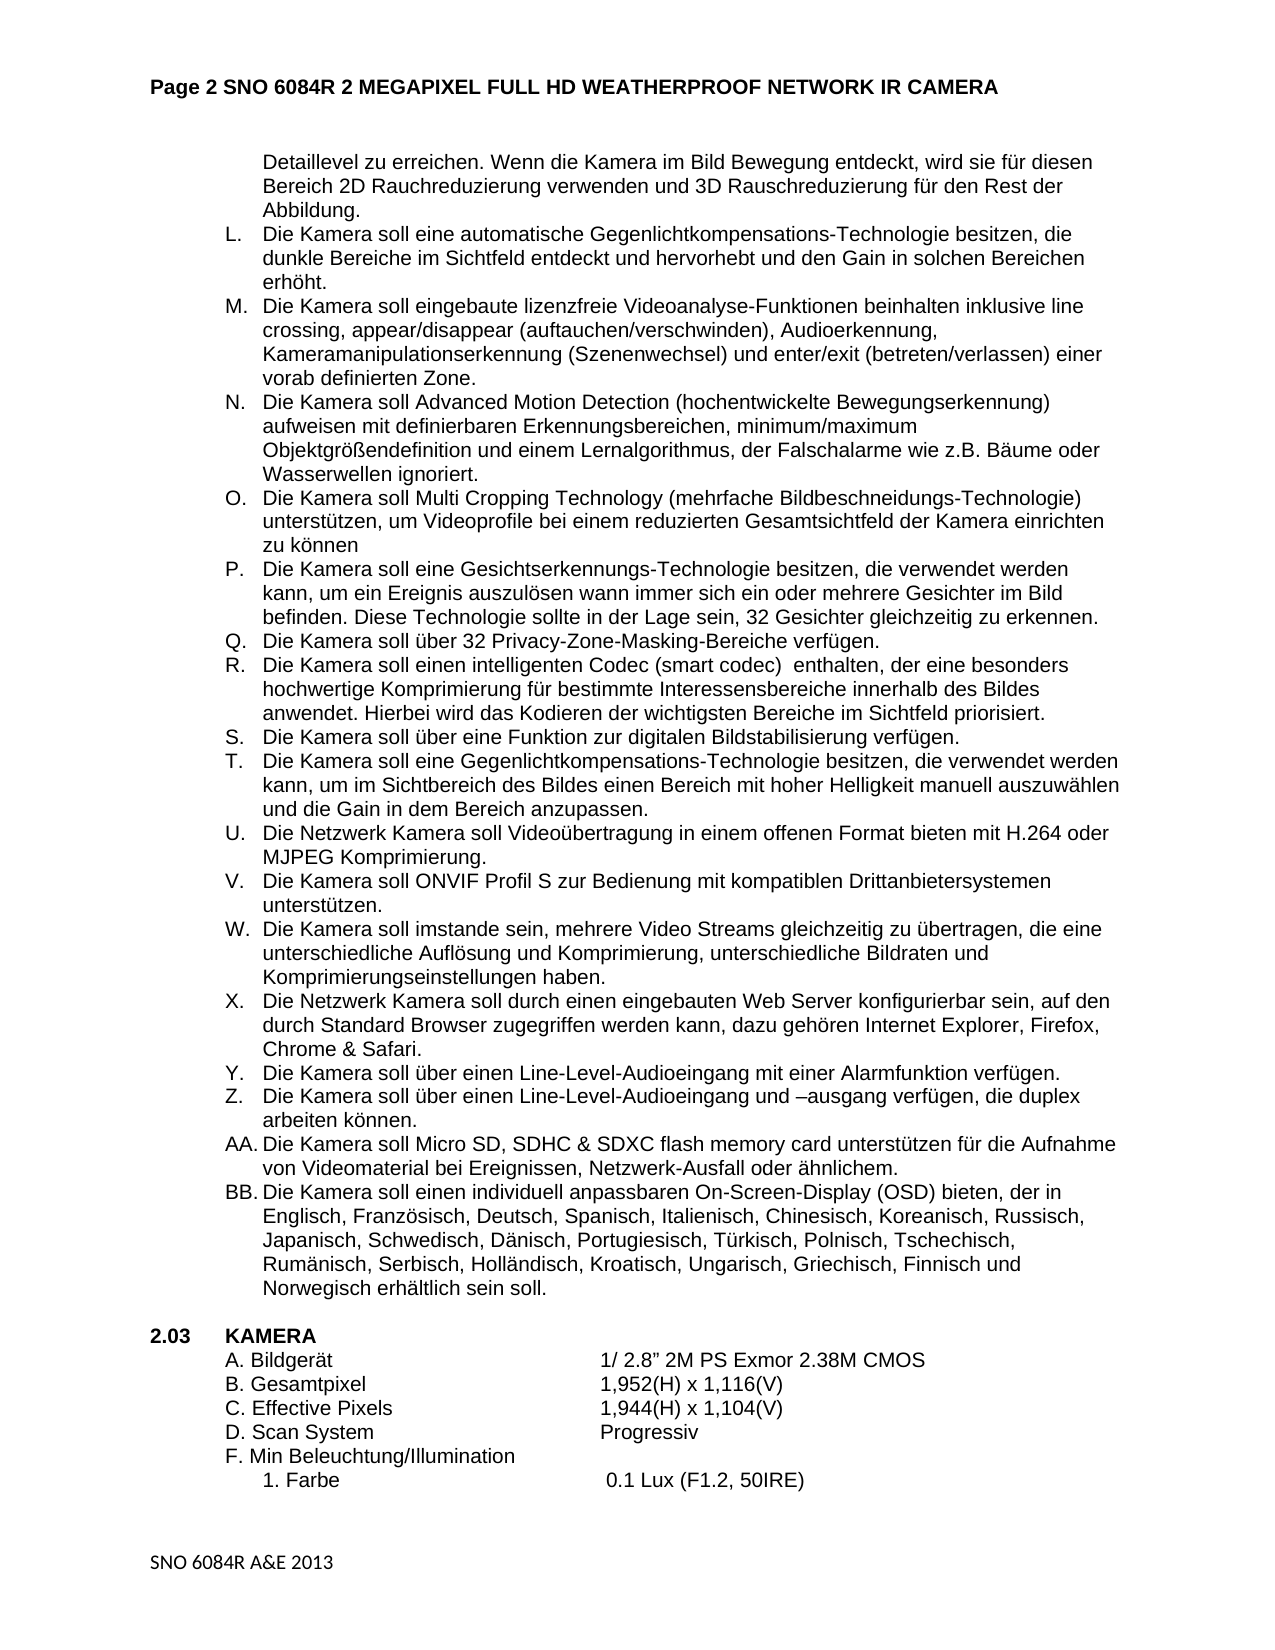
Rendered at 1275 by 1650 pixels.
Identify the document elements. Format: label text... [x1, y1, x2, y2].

list Die Kamera soll Advanced Motion Detection (hochentwickelte Bewegungserkennung) aufweisen mit definierbaren Erkennungsbereichen, minimum/maximum Objektgrößendefinition und einem Lernalgorithmus, der Falschalarme wie z.B. Bäume oder Wasserwellen ignoriert. [225, 389, 1125, 485]
list Die Kamera soll über einen Line-Level-Audioeingang mit einer Alarmfunktion verfügen. [225, 1060, 1125, 1084]
list Die Kamera soll ONVIF Profil S zur Bedienung mit kompatiblen Drittanbietersystemen unterstützen. [225, 869, 1125, 917]
list Die Netzwerk Kamera soll durch einen eingebauten Web Server konfigurierbar sein, auf den durch Standard Browser zugegriffen werden kann, dazu gehören Internet Explorer, Firefox, Chrome & Safari. [225, 988, 1125, 1060]
text 2.03 KAMERA [150, 1324, 1125, 1348]
text F. Min Beleuchtung/Illumination [150, 1444, 1125, 1468]
list Die Kamera soll über 32 Privacy-Zone-Masking-Bereiche verfügen. [225, 629, 1125, 653]
list Die Kamera soll eine Gegenlichtkompensations-Technologie besitzen, die verwendet werden kann, um im Sichtbereich des Bildes einen Bereich mit hoher Helligkeit manuell auszuwählen und die Gain in dem Bereich anzupassen. [225, 749, 1125, 821]
list Die Kamera soll Micro SD, SDHC & SDXC flash memory card unterstützen für die Aufnahme von Videomaterial bei Ereignissen, Netzwerk-Ausfall oder ähnlichem. [225, 1132, 1125, 1180]
list Die Kamera soll eine automatische Gegenlichtkompensations-Technologie besitzen, die dunkle Bereiche im Sichtfeld entdeckt und hervorhebt und den Gain in solchen Bereichen erhöht. [225, 222, 1125, 294]
list Die Kamera soll imstande sein, mehrere Video Streams gleichzeitig zu übertragen, die eine unterschiedliche Auflösung und Komprimierung, unterschiedliche Bildraten und Komprimierungseinstellungen haben. [225, 917, 1125, 988]
list Die Netzwerk Kamera soll Videoübertragung in einem offenen Format bieten mit H.264 oder MJPEG Komprimierung. [225, 821, 1125, 869]
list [225, 150, 1125, 222]
list Die Kamera soll eine Gesichtserkennungs-Technologie besitzen, die verwendet werden kann, um ein Ereignis auszulösen wann immer sich ein oder mehrere Gesichter im Bild befinden. Diese Technologie sollte in der Lage sein, 32 Gesichter gleichzeitig zu erkennen. [225, 557, 1125, 629]
list Die Kamera soll einen individuell anpassbaren On-Screen-Display (OSD) bieten, der in Englisch, Französisch, Deutsch, Spanisch, Italienisch, Chinesisch, Koreanisch, Russisch, Japanisch, Schwedisch, Dänisch, Portugiesisch, Türkisch, Polnisch, Tschechisch, Rumänisch, Serbisch, Holländisch, Kroatisch, Ungarisch, Griechisch, Finnisch und Norwegisch erhältlich sein soll. [225, 1180, 1125, 1300]
list Die Kamera soll über einen Line-Level-Audioeingang und –ausgang verfügen, die duplex arbeiten können. [225, 1084, 1125, 1132]
text D. Scan System Progressiv [225, 1420, 1125, 1444]
text C. Effective Pixels 1,944(H) x 1,104(V) [225, 1396, 1125, 1420]
list Die Kamera soll über eine Funktion zur digitalen Bildstabilisierung verfügen. [225, 725, 1125, 749]
text A. Bildgerät 1/ 2.8” 2M PS Exmor 2.38M CMOS [225, 1348, 1125, 1372]
text 1. Farbe 0.1 Lux (F1.2, 50IRE) [187, 1468, 1125, 1492]
list Die Kamera soll eingebaute lizenzfreie Videoanalyse-Funktionen beinhalten inklusive line crossing, appear/disappear (auftauchen/verschwinden), Audioerkennung, Kameramanipulationserkennung (Szenenwechsel) und enter/exit (betreten/verlassen) einer vorab definierten Zone. [225, 294, 1125, 389]
text B. Gesamtpixel 1,952(H) x 1,116(V) [225, 1372, 1125, 1396]
list Die Kamera soll einen intelligenten Codec (smart codec) enthalten, der eine besonders hochwertige Komprimierung für bestimmte Interessensbereiche innerhalb des Bildes anwendet. Hierbei wird das Kodieren der wichtigsten Bereiche im Sichtfeld priorisiert. [225, 653, 1125, 725]
list Die Kamera soll Multi Cropping Technology (mehrfache Bildbeschneidungs-Technologie) unterstützen, um Videoprofile bei einem reduzierten Gesamtsichtfeld der Kamera einrichten zu können [225, 485, 1125, 557]
